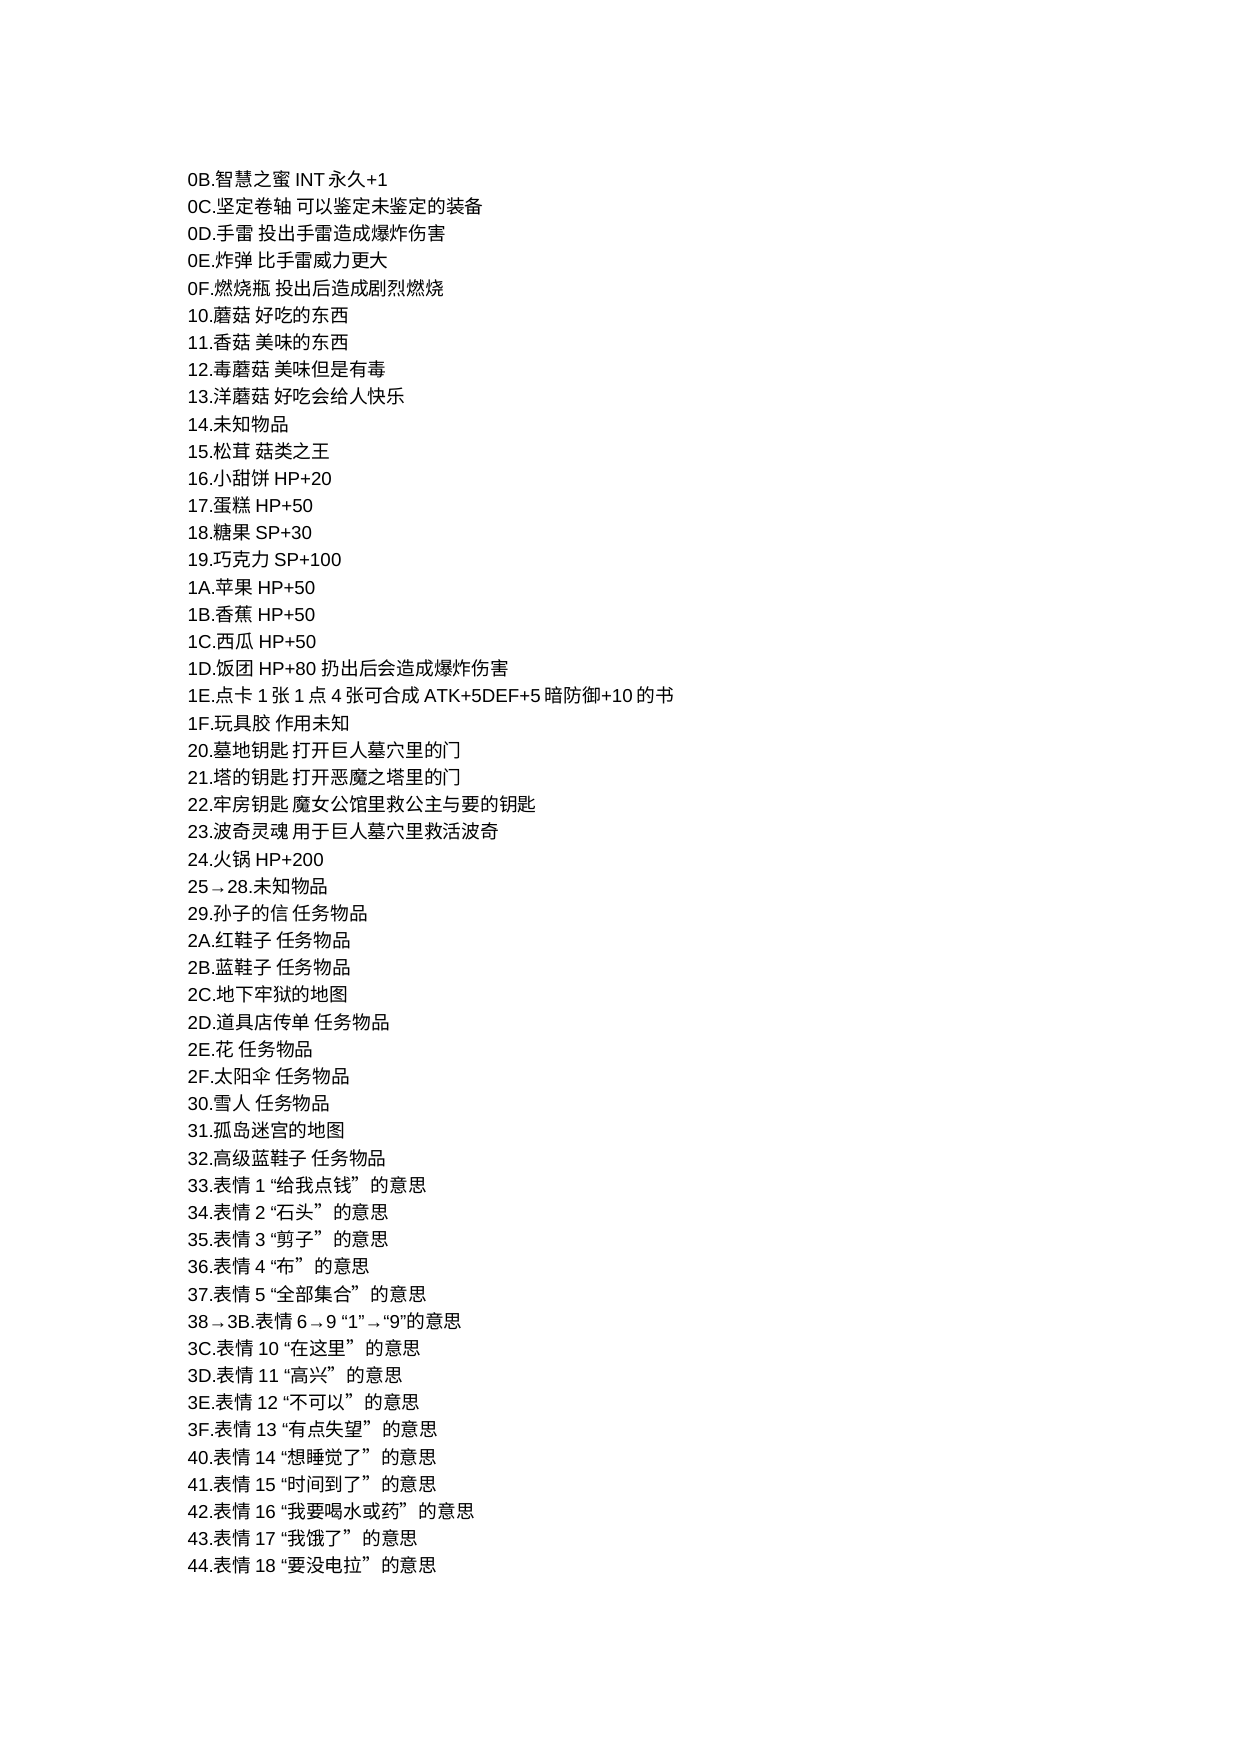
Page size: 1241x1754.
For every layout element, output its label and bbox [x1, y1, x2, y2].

text [187, 164, 1053, 1578]
